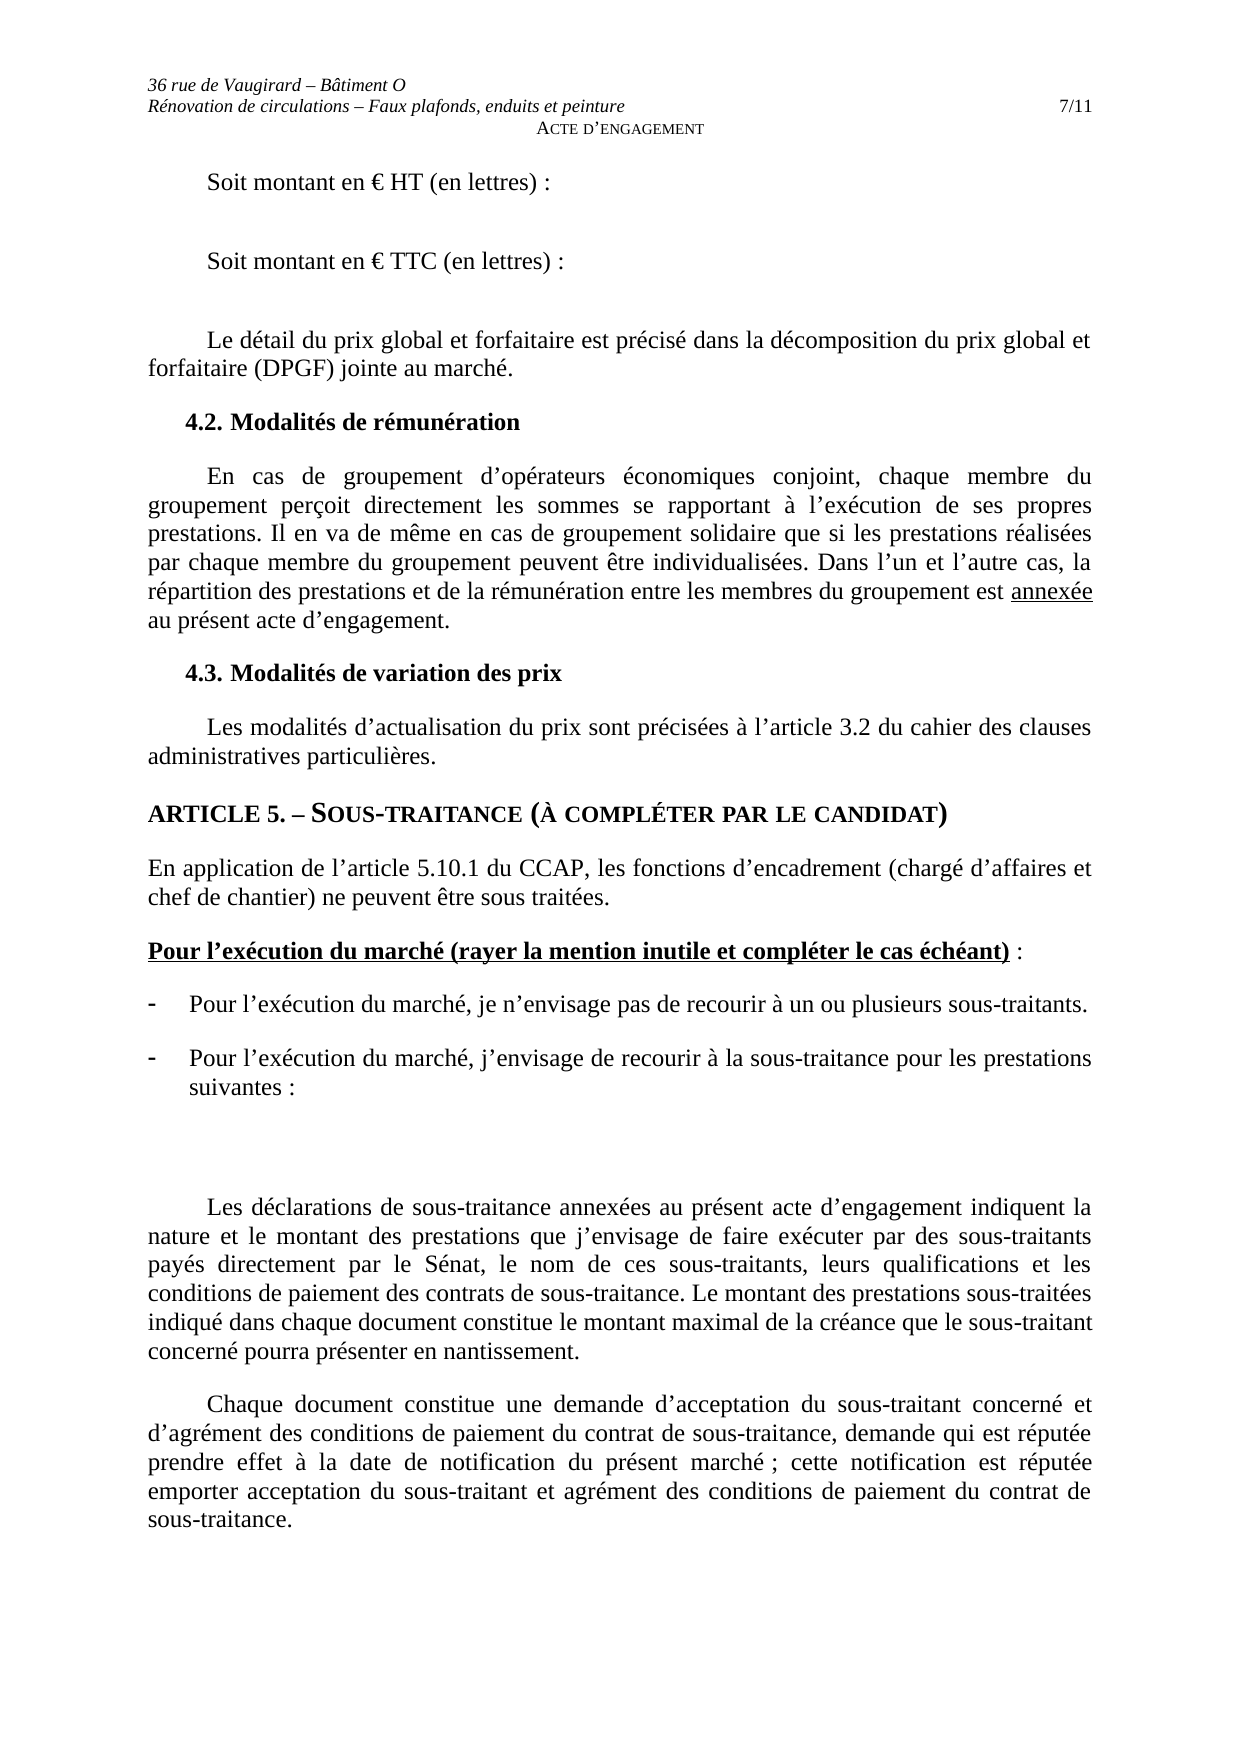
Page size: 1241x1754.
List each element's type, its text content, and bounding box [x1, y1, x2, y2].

text Modalités de rémunération [185, 407, 1093, 436]
text Soit montant en € HT (en lettres) : [148, 167, 1093, 196]
text Sous-traitance (à compléter par le candidat) [148, 795, 1093, 828]
text En cas de groupement d’opérateurs économiques conjoint, chaque membre du groupement perçoit directement les sommes se rapportant à l’exécution de ses propres prestations. Il en va de même en cas de groupement solidaire que si les prestations réalisées par chaque membre du groupement peuvent être individualisées. Dans l’un et l’autre cas, la répartition des prestations et de la rémunération entre les membres du groupement est annexée au présent acte d’engagement. [148, 461, 1093, 633]
text Le détail du prix global et forfaitaire est précisé dans la décomposition du prix global et forfaitaire (DPGF) jointe au marché. [148, 325, 1093, 382]
text En application de l’article 5.10.1 du CCAP, les fonctions d’encadrement (chargé d’affaires et chef de chantier) ne peuvent être sous traitées. [148, 853, 1093, 911]
text Pour l’exécution du marché (rayer la mention inutile et compléter le cas échéant) : [148, 936, 1093, 964]
list Pour l’exécution du marché, j’envisage de recourir à la sous-traitance pour les prestations suivantes : [148, 1043, 1093, 1129]
list Pour l’exécution du marché, je n’envisage pas de recourir à un ou plusieurs sous-traitants. [148, 989, 1093, 1018]
text Les modalités d’actualisation du prix sont précisées à l’article 3.2 du cahier des clauses administratives particulières. [148, 712, 1093, 770]
text Soit montant en € TTC (en lettres) : [148, 246, 1093, 275]
text Modalités de variation des prix [185, 658, 1093, 687]
text Les déclarations de sous-traitance annexées au présent acte d’engagement indiquent la nature et le montant des prestations que j’envisage de faire exécuter par des sous-traitants payés directement par le Sénat, le nom de ces sous-traitants, leurs qualifications et les conditions de paiement des contrats de sous-traitance. Le montant des prestations sous-traitées indiqué dans chaque document constitue le montant maximal de la créance que le sous-traitant concerné pourra présenter en nantissement. [148, 1192, 1093, 1364]
text Chaque document constitue une demande d’acceptation du sous-traitant concerné et d’agrément des conditions de paiement du contrat de sous-traitance, demande qui est réputée prendre effet à la date de notification du présent marché ; cette notification est réputée emporter acceptation du sous-traitant et agrément des conditions de paiement du contrat de sous-traitance. [148, 1389, 1093, 1533]
